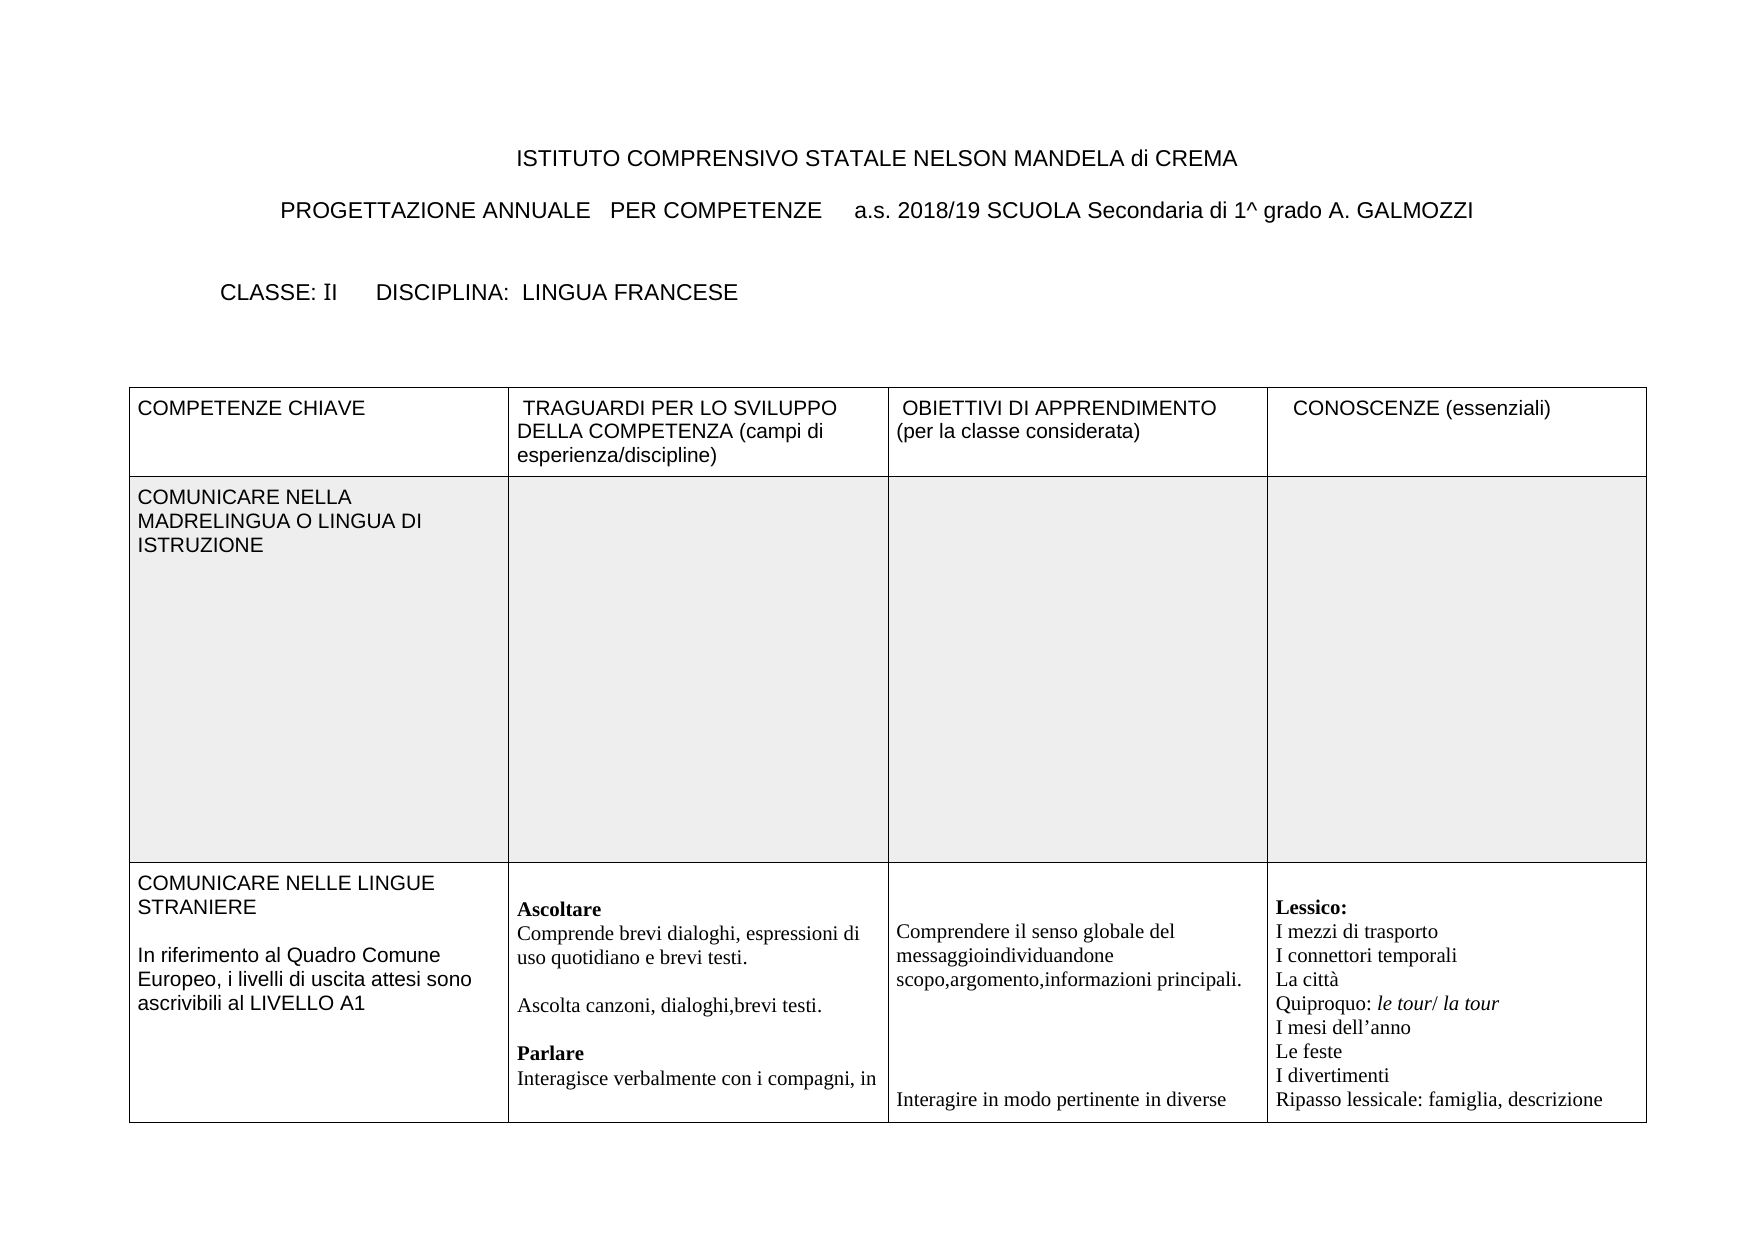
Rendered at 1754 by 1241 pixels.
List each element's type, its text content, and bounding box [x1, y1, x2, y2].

table_header CONOSCENZE (essenziali) [1268, 388, 1646, 476]
text PROGETTAZIONE ANNUALE PER COMPETENZE a.s. 2018/19 SCUOLA Secondaria di 1^ grado A. GALMOZZI [118, 197, 1636, 223]
table_header OBIETTIVI DI APPRENDIMENTO (per la classe considerata) [889, 388, 1267, 476]
table_header COMPETENZE CHIAVE [130, 388, 508, 476]
table_cell [509, 477, 888, 862]
table_cell [1268, 477, 1646, 862]
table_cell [1268, 863, 1646, 1122]
table_header TRAGUARDI PER LO SVILUPPO DELLA COMPETENZA (campi di esperienza/discipline) [509, 388, 888, 476]
table_cell COMUNICARE NELLA MADRELINGUA O LINGUA DI ISTRUZIONE [130, 477, 508, 862]
text ISTITUTO COMPRENSIVO STATALE NELSON MANDELA di CREMA [118, 144, 1636, 171]
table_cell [509, 863, 888, 1122]
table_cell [130, 863, 508, 1122]
table_cell [889, 477, 1267, 862]
text CLASSE: II DISCIPLINA: LINGUA FRANCESE [118, 276, 1636, 307]
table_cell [889, 863, 1267, 1122]
